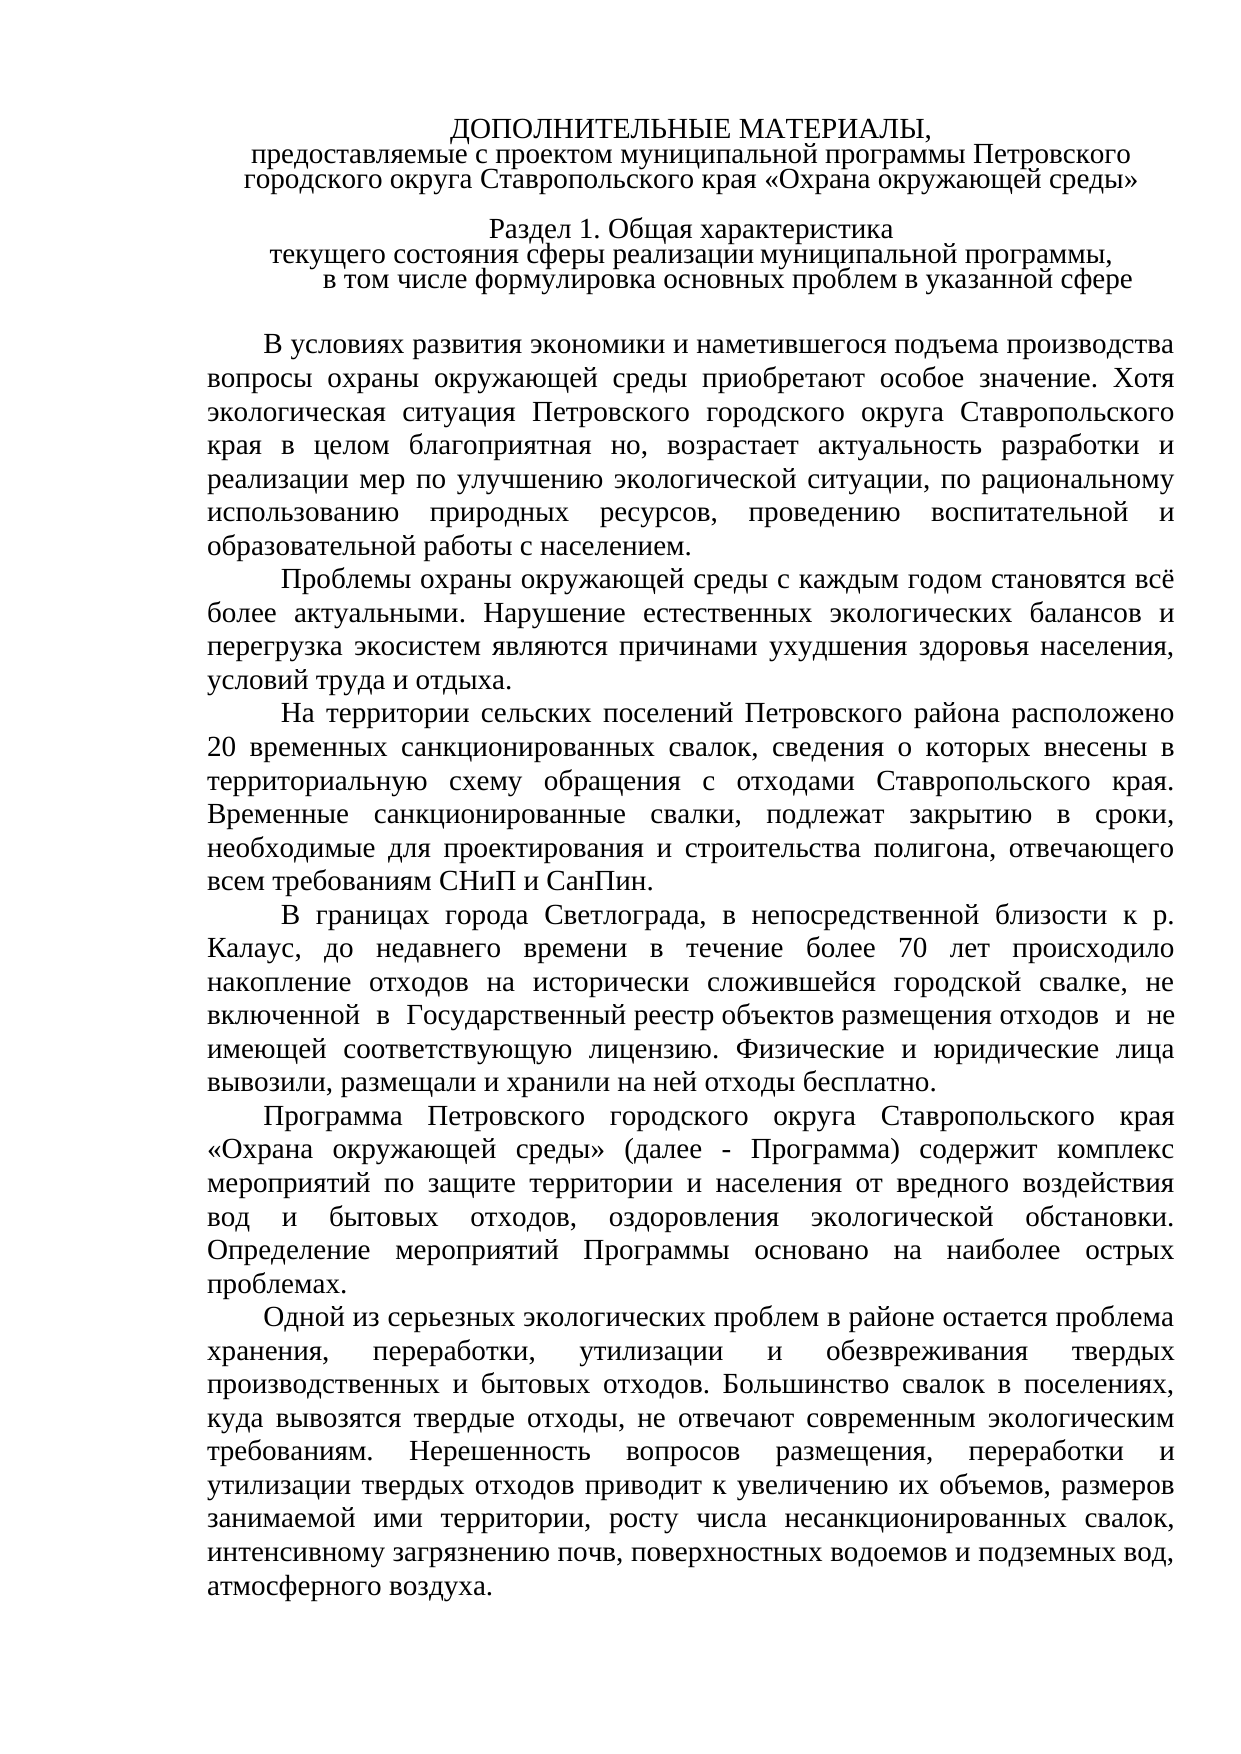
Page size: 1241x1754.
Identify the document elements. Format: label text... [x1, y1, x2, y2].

text Одной из серьезных экологических проблем в районе остается проблема хранения, переработки, утилизации и обезвреживания твердых производственных и бытовых отходов. Большинство свалок в поселениях, куда вывозятся твердые отходы, не отвечают современным экологическим требованиям. Нерешенность вопросов размещения, переработки и утилизации твердых отходов приводит к увеличению их объемов, размеров занимаемой ими территории, росту числа несанкционированных свалок, интенсивному загрязнению почв, поверхностных водоемов и подземных вод, атмосферного воздуха. [207, 1299, 1175, 1601]
text Проблемы охраны окружающей среды с каждым годом становятся всё более актуальными. Нарушение естественных экологических балансов и перегрузка экосистем являются причинами ухудшения здоровья населения, условий труда и отдыха. [207, 561, 1175, 696]
text предоставляемые с проектом муниципальной программы Петровского городского округа Ставропольского края «Охрана окружающей среды» [207, 143, 1175, 193]
text в том числе формулировка основных проблем в указанной сфере [485, 268, 1081, 293]
text Раздел 1. Общая характеристика [207, 218, 1175, 243]
text текущего состояния сферы реализации муниципальной программы, [207, 243, 547, 268]
text текущего состояния сферы реализации муниципальной программы, [550, 243, 1175, 268]
text в том числе формулировка основных проблем в указанной сфере [207, 268, 482, 293]
text В условиях развития экономики и наметившегося подъема производства вопросы охраны окружающей среды приобретают особое значение. Хотя экологическая ситуация Петровского городского округа Ставропольского края в целом благоприятная но, возрастает актуальность разработки и реализации мер по улучшению экологической ситуации, по рациональному использованию природных ресурсов, проведению воспитательной и образовательной работы с населением. [207, 327, 1175, 561]
text В границах города Светлограда, в непосредственной близости к р. Калаус, до недавнего времени в течение более 70 лет происходило накопление отходов на исторически сложившейся городской свалке, не включенной в Государственный реестр объектов размещения отходов и не имеющей соответствующую лицензию. Физические и юридические лица вывозили, размещали и хранили на ней отходы бесплатно. [207, 897, 1175, 1098]
text Программа Петровского городского округа Ставропольского края «Охрана окружающей среды» (далее - Программа) содержит комплекс мероприятий по защите территории и населения от вредного воздействия вод и бытовых отходов, оздоровления экологической обстановки. Определение мероприятий Программы основано на наиболее острых проблемах. [207, 1098, 1175, 1299]
text ДОПОЛНИТЕЛЬНЫЕ МАТЕРИАЛЫ, [207, 118, 1175, 143]
text На территории сельских поселений Петровского района расположено 20 временных санкционированных свалок, сведения о которых внесены в территориальную схему обращения с отходами Ставропольского края. Временные санкционированные свалки, подлежат закрытию в сроки, необходимые для проектирования и строительства полигона, отвечающего всем требованиям СНиП и СанПин. [207, 696, 1175, 897]
